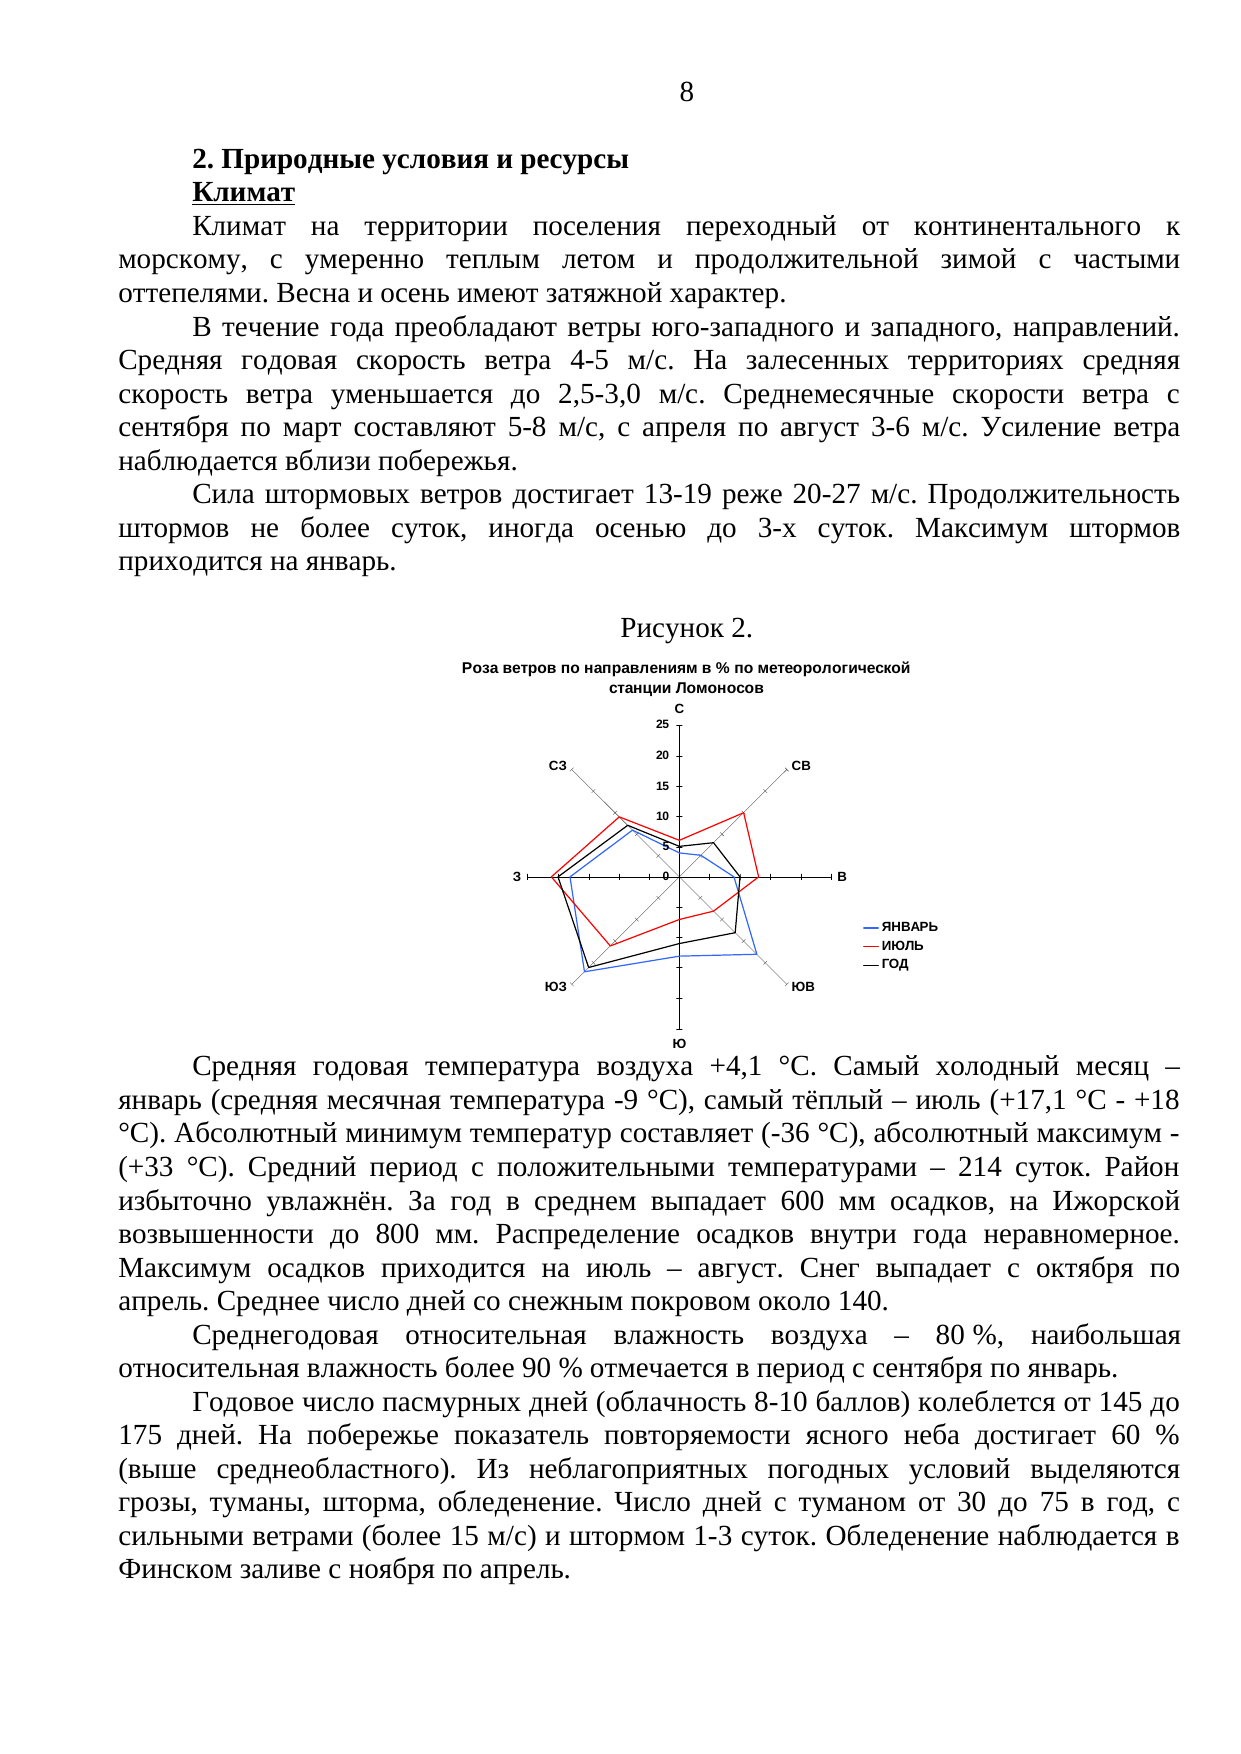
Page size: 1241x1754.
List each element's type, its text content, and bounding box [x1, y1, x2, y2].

text В течение года преобладают ветры юго-западного и западного, направлений. Средняя годовая скорость ветра 4-5 м/с. На залесенных территориях средняя скорость ветра уменьшается до 2,5-3,0 м/с. Среднемесячные скорости ветра с сентября по март составляют 5-8 м/с, с апреля по август 3-6 м/с. Усиление ветра наблюдается вблизи побережья. [118, 309, 1181, 476]
text Климат [118, 174, 1181, 208]
subtitle 2. Природные условия и ресурсы [118, 141, 1181, 174]
text Годовое число пасмурных дней (облачность 8-10 баллов) колеблется от 145 до 175 дней. На побережье показатель повторяемости ясного неба достигает 60 % (выше среднеобластного). Из неблагоприятных погодных условий выделяются грозы, туманы, шторма, обледенение. Число дней с туманом от 30 до 75 в год, с сильными ветрами (более 15 м/с) и штормом 1-3 суток. Обледенение наблюдается в Финском заливе с ноября по апрель. [118, 1384, 1181, 1585]
text Среднегодовая относительная влажность воздуха – 80 %, наибольшая относительная влажность более 90 % отмечается в период с сентября по январь. [118, 1317, 1181, 1384]
text Рисунок 2. [118, 611, 1181, 644]
text Сила штормовых ветров достигает 13-19 реже 20-27 м/с. Продолжительность штормов не более суток, иногда осенью до 3-х суток. Максимум штормов приходится на январь. [118, 476, 1181, 577]
text Средняя годовая температура воздуха +4,1 °С. Самый холодный месяц – январь (средняя месячная температура -9 °С), самый тёплый – июль (+17,1 °С - +18 °С). Абсолютный минимум температур составляет (-36 °С), абсолютный максимум - (+33 °С). Средний период с положительными температурами – 214 суток. Район избыточно увлажнён. За год в среднем выпадает осадков, на Ижорской возвышенности до . Распределение осадков внутри года неравномерное. Максимум осадков приходится на июль – август. Снег выпадает с октября по апрель. Среднее число дней со снежным покровом около 140. [118, 1048, 1181, 1317]
text Климат на территории поселения переходный от континентального к морскому, с умеренно теплым летом и продолжительной зимой с частыми оттепелями. Весна и осень имеют затяжной характер. [118, 208, 1181, 309]
